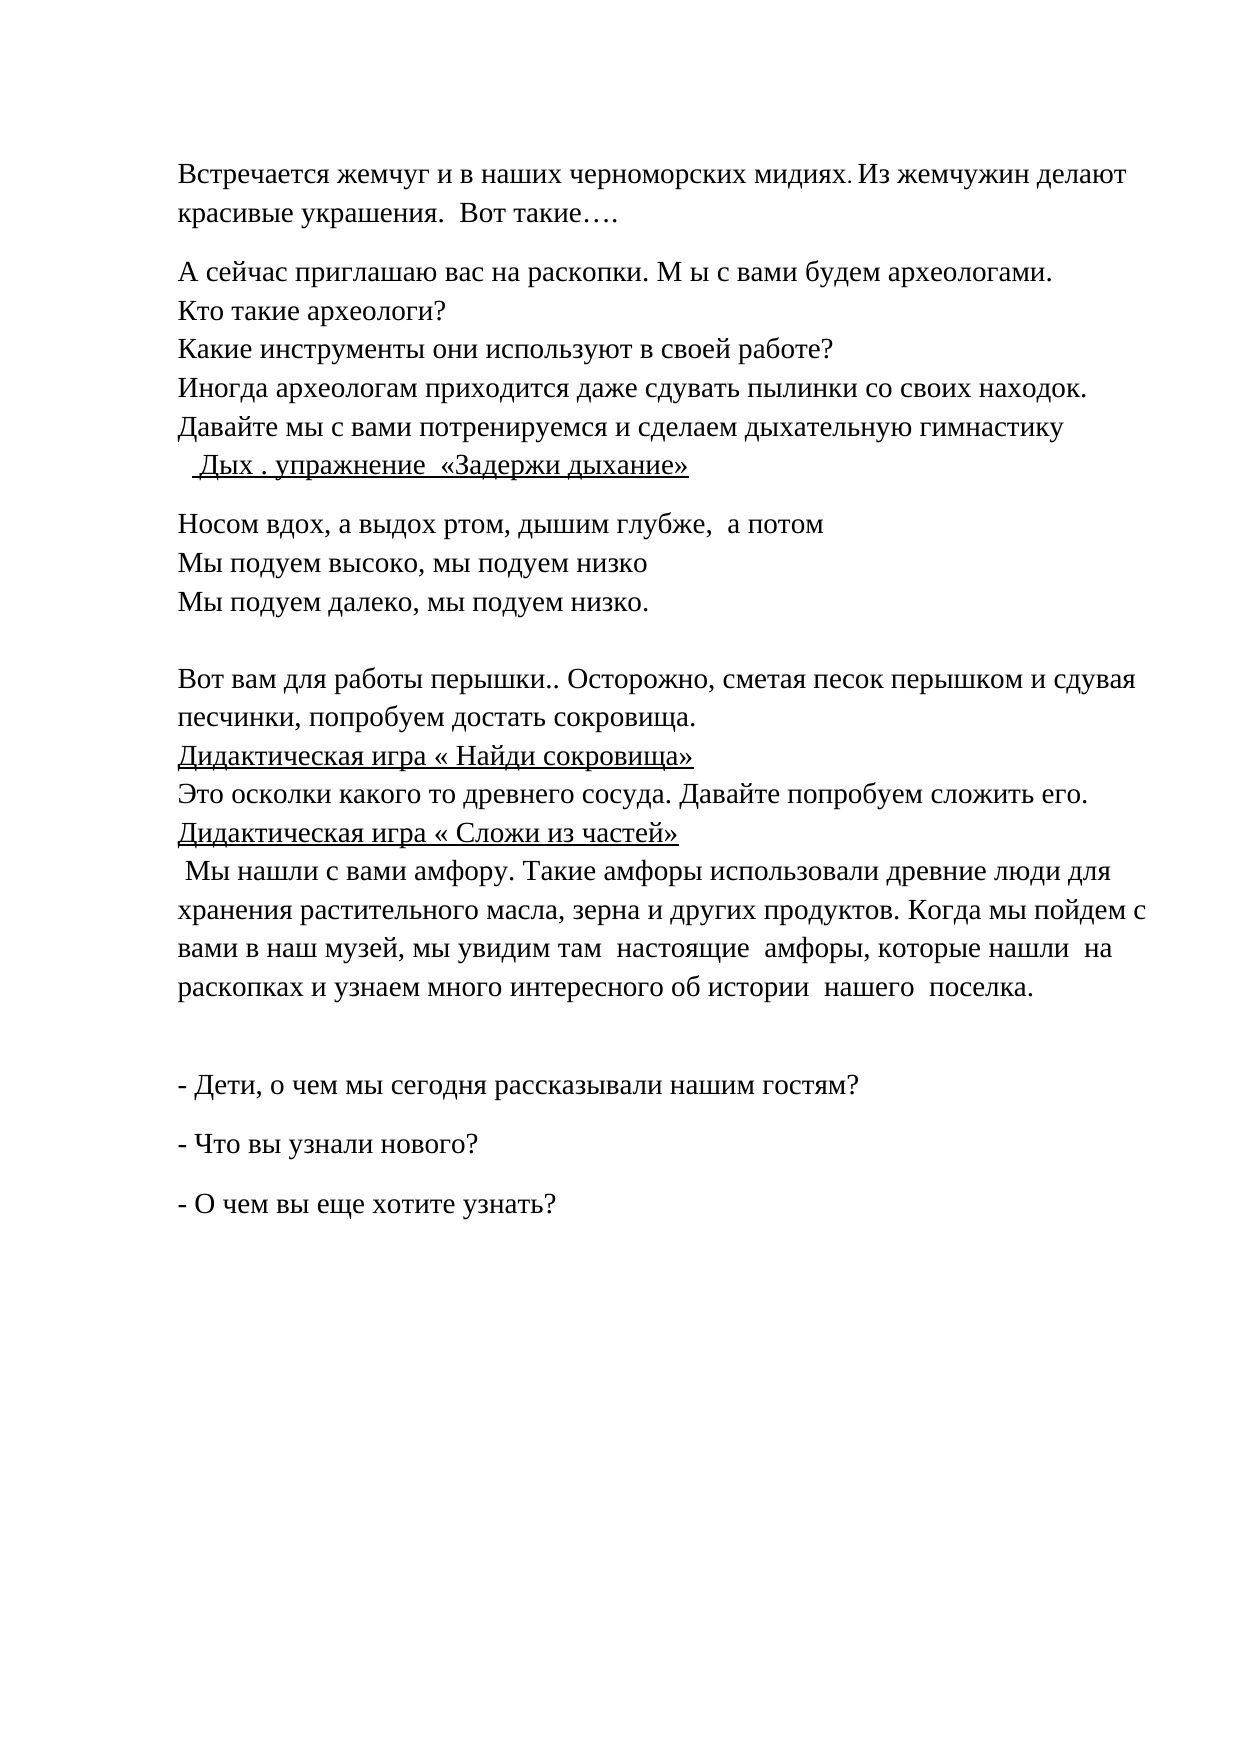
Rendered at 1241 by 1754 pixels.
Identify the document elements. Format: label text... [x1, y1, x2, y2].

text Вот вам для работы перышки.. Осторожно, сметая песок перышком и сдувая песчинки, попробуем достать сокровища. [177, 661, 1152, 733]
text Носом вдох, а выдох ртом, дышим глубже, а потом [177, 507, 1152, 540]
text Дых . упражнение «Задержи дыхание» [177, 447, 1152, 481]
text Мы подуем далеко, мы подуем низко. [177, 584, 1152, 617]
text Мы нашли с вами амфору. Такие амфоры использовали древние люди для хранения растительного масла, зерна и других продуктов. Когда мы пойдем с вами в наш музей, мы увидим там настоящие амфоры, которые нашли на раскопках и узнаем много интересного об истории нашего поселка. [177, 853, 1152, 1003]
text Дидактическая игра « Сложи из частей» [177, 815, 1152, 848]
text Кто такие археологи? [177, 293, 1152, 327]
text Дидактическая игра « Найди сокровища» [177, 738, 1152, 771]
text Давайте мы с вами потренируемся и сделаем дыхательную гимнастику [177, 409, 1152, 442]
text - О чем вы еще хотите узнать? [177, 1186, 1152, 1219]
text - Что вы узнали нового? [177, 1126, 1152, 1160]
text Какие инструменты они используют в своей работе? [177, 332, 1152, 365]
text Встречается жемчуг и в наших черноморских мидиях. Из жемчужин делают красивые украшения. Вот такие…. [177, 118, 1152, 229]
text Мы подуем высоко, мы подуем низко [177, 545, 1152, 579]
text А сейчас приглашаю вас на раскопки. М ы с вами будем археологами. [177, 254, 1152, 288]
text - Дети, о чем мы сегодня рассказывали нашим гостям? [177, 1067, 1152, 1101]
text Это осколки какого то древнего сосуда. Давайте попробуем сложить его. [177, 776, 1152, 810]
text Иногда археологам приходится даже сдувать пылинки со своих находок. [177, 370, 1152, 404]
